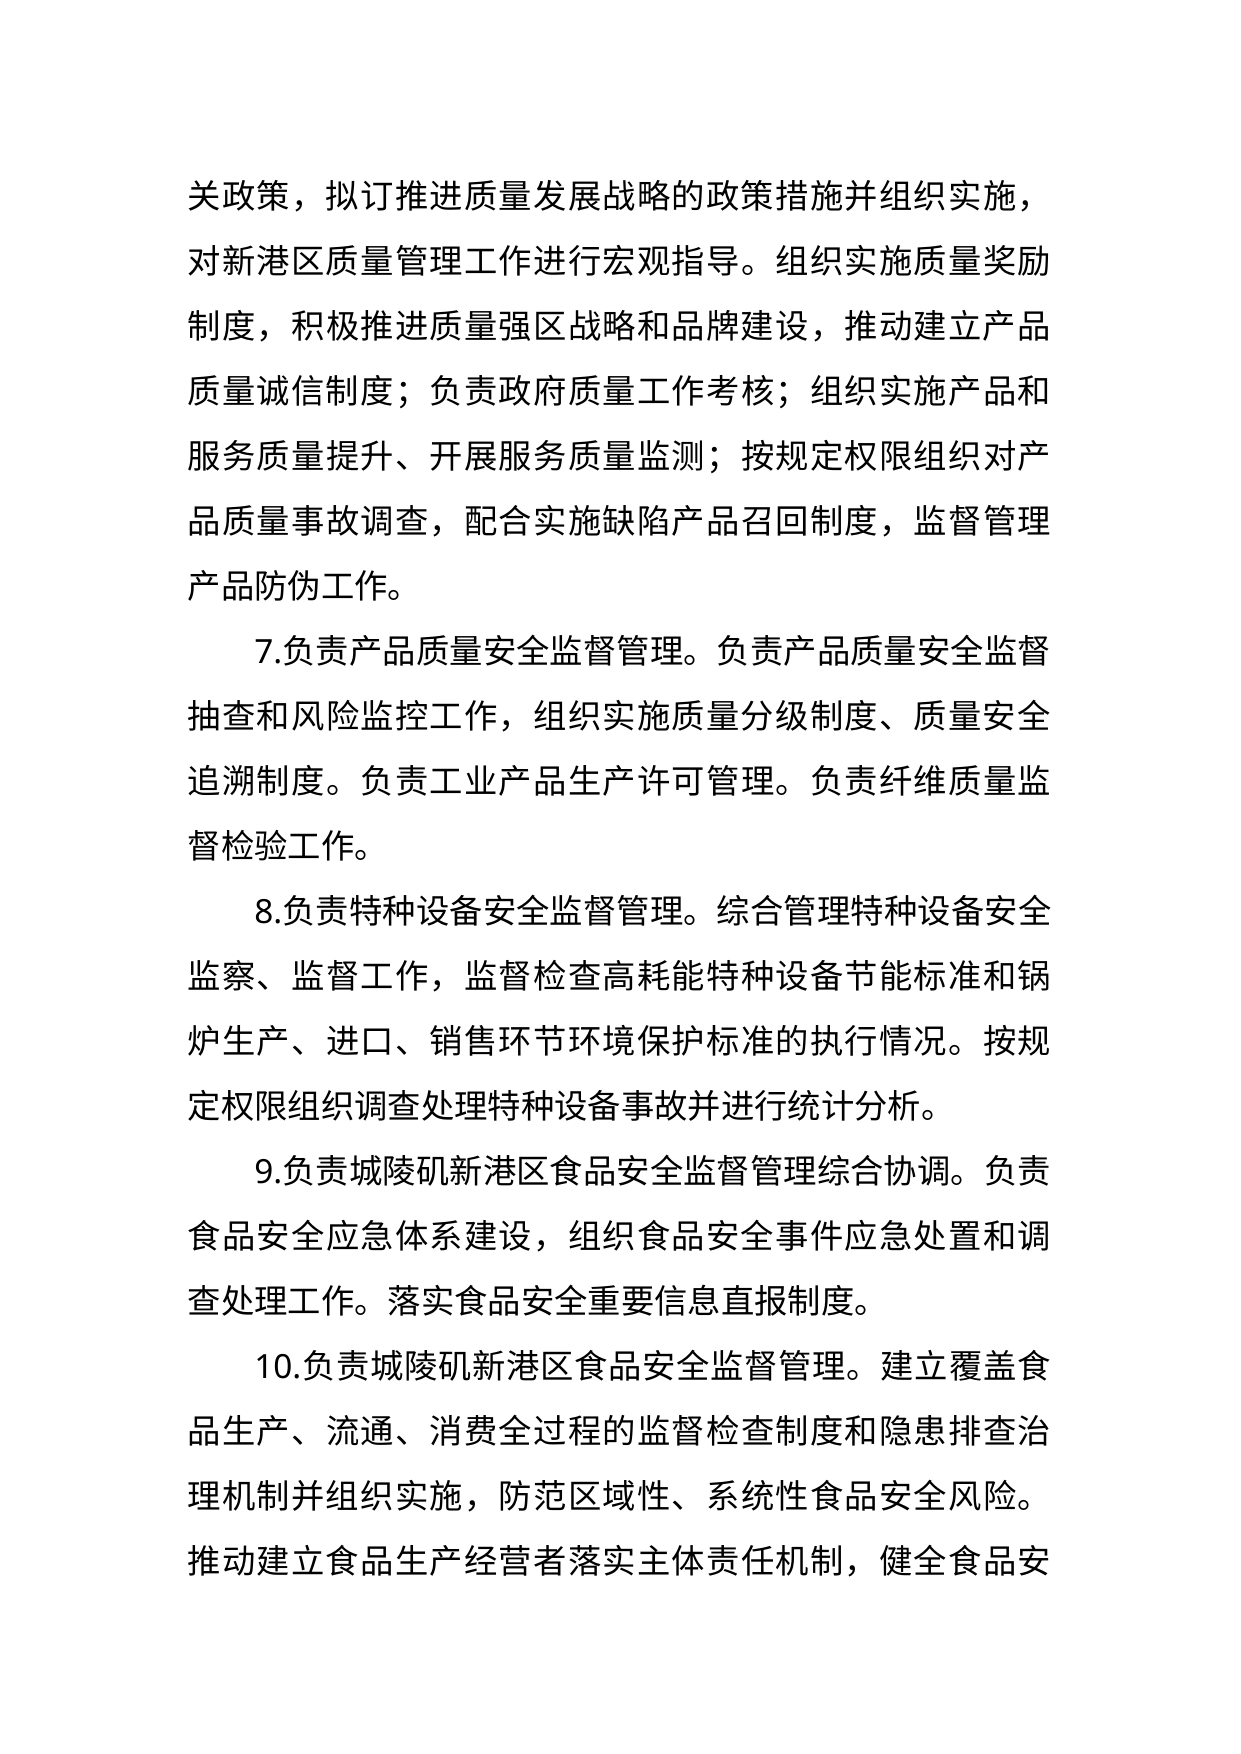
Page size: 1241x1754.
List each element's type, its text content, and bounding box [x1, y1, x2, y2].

text 8.负责特种设备安全监督管理。综合管理特种设备安全监察、监督工作，监督检查高耗能特种设备节能标准和锅炉生产、进口、销售环节环境保护标准的执行情况。按规定权限组织调查处理特种设备事故并进行统计分析。 [187, 877, 1053, 1137]
text 7.负责产品质量安全监督管理。负责产品质量安全监督抽查和风险监控工作，组织实施质量分级制度、质量安全追溯制度。负责工业产品生产许可管理。负责纤维质量监督检验工作。 [187, 617, 1053, 877]
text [187, 162, 1053, 617]
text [187, 1332, 1053, 1592]
text 9.负责城陵矶新港区食品安全监督管理综合协调。负责食品安全应急体系建设，组织食品安全事件应急处置和调查处理工作。落实食品安全重要信息直报制度。 [187, 1137, 1053, 1332]
